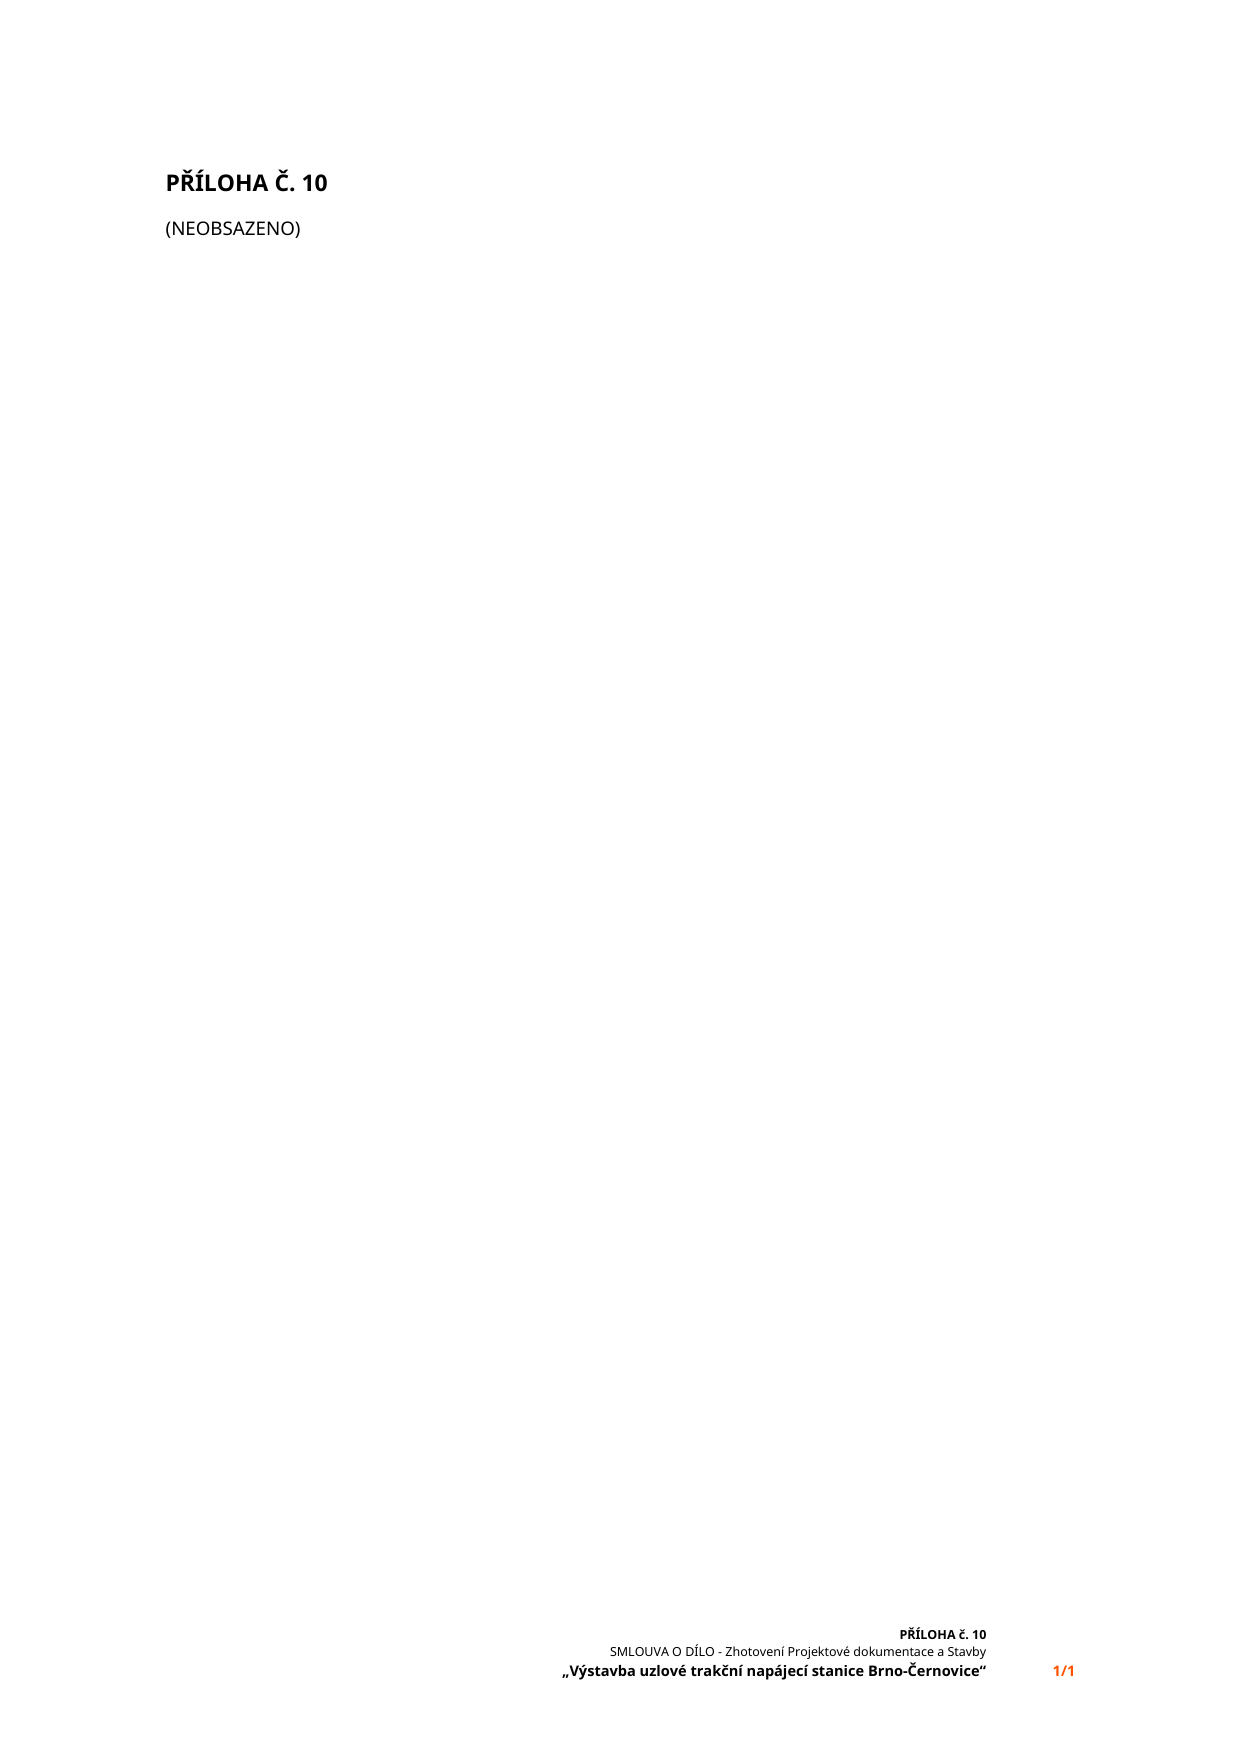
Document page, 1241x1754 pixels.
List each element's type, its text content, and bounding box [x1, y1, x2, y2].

text Příloha č. 10 [165, 166, 1075, 198]
text (NEOBSAZENO) [165, 215, 1075, 240]
